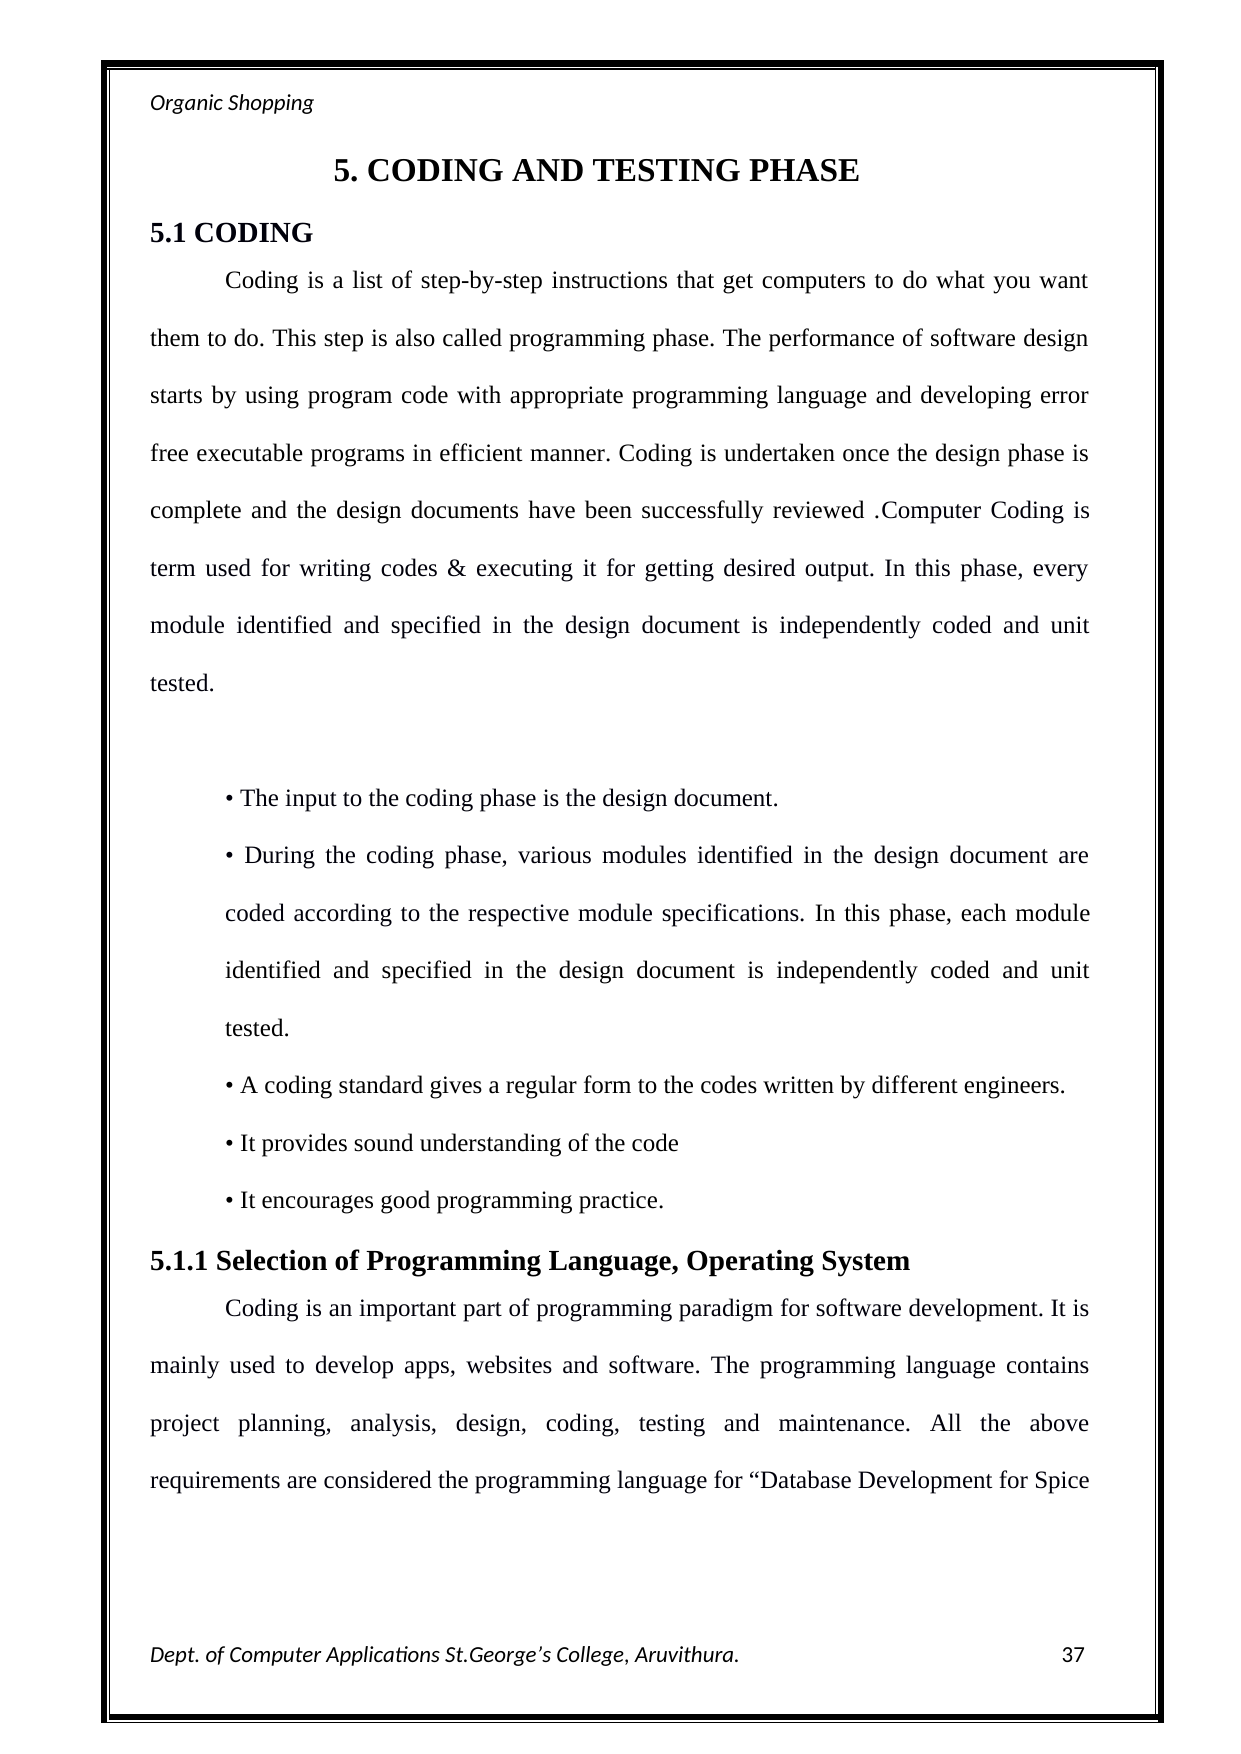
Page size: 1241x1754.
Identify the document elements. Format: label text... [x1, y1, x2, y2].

text • It encourages good programming practice. [225, 1185, 1090, 1214]
text 5. CODING AND TESTING PHASE [150, 150, 1090, 188]
text 5.1 CODING [150, 215, 1090, 248]
text Coding is a list of step-by-step instructions that get computers to do what you want them to do. This step is also called programming phase. The performance of software design starts by using program code with appropriate programming language and developing error free executable programs in efficient manner. Coding is undertaken once the design phase is complete and the design documents have been successfully reviewed .Computer Coding is term used for writing codes & executing it for getting desired output. In this phase, every module identified and specified in the design document is independently coded and unit tested. [150, 265, 1090, 696]
text • A coding standard gives a regular form to the codes written by different engineers. [225, 1070, 1090, 1099]
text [150, 1293, 1090, 1494]
text • During the coding phase, various modules identified in the design document are coded according to the respective module specifications. In this phase, each module identified and specified in the design document is independently coded and unit tested. [225, 840, 1090, 1041]
text 5.1.1 Selection of Programming Language, Operating System [150, 1243, 1090, 1276]
text • It provides sound understanding of the code [225, 1128, 1090, 1156]
text • The input to the coding phase is the design document. [225, 783, 1090, 811]
